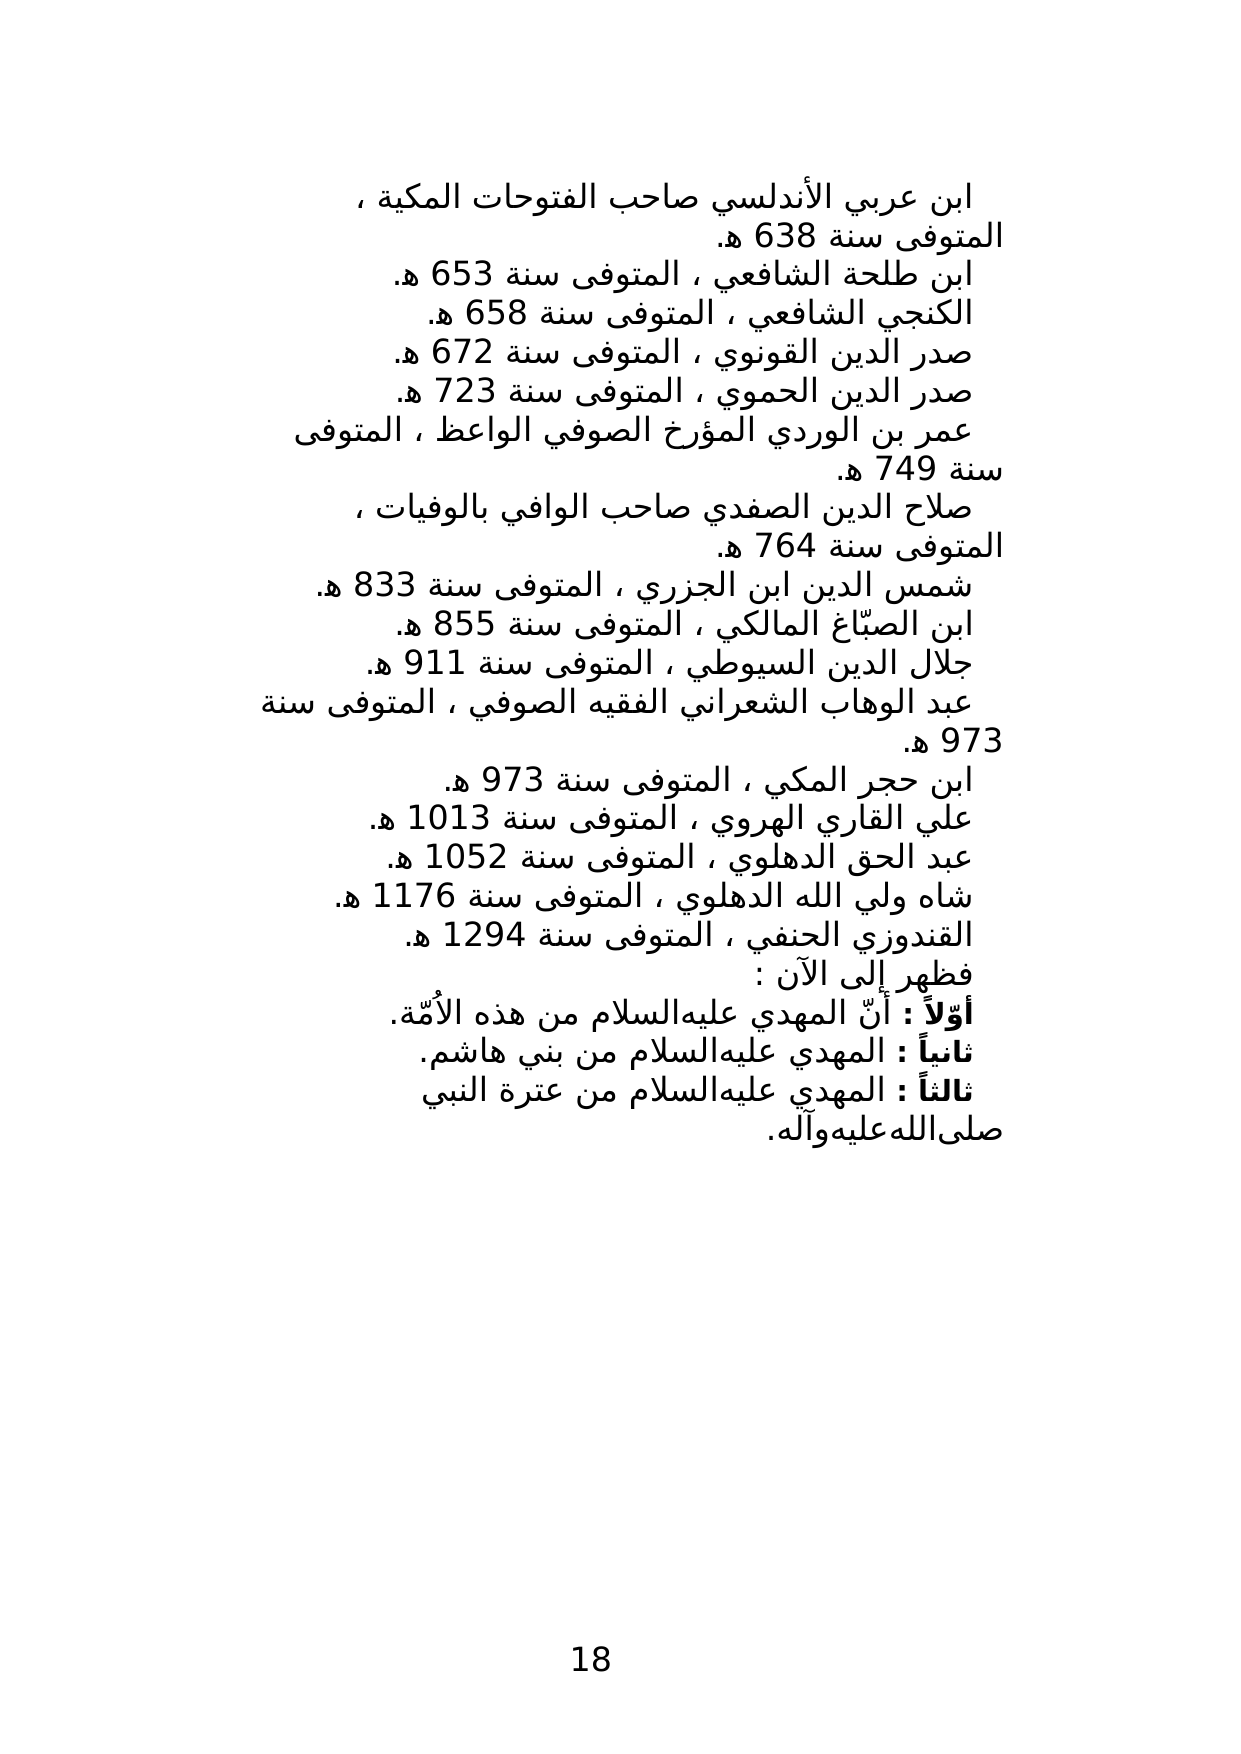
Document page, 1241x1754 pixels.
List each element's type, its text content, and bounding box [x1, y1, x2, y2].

text ابن الصبّاغ المالكي ، المتوفى سنة 855 ه‍. [236, 604, 1004, 643]
text ابن عربي الأندلسي صاحب الفتوحات المكية ، المتوفى سنة 638 ه‍. [236, 177, 1004, 255]
text صلاح الدين الصفدي صاحب الوافي بالوفيات ، المتوفى سنة 764 ه‍. [236, 488, 1004, 566]
text فظهر إلى الآن : [236, 954, 1004, 993]
text شاه ولي الله الدهلوي ، المتوفى سنة 1176 ه‍. [236, 877, 1004, 915]
text علي القاري الهروي ، المتوفى سنة 1013 ه‍. [236, 799, 1004, 838]
text عمر بن الوردي المؤرخ الصوفي الواعظ ، المتوفى سنة 749 ه‍. [236, 410, 1004, 488]
text صدر الدين الحموي ، المتوفى سنة 723 ه‍. [236, 371, 1004, 410]
text ابن طلحة الشافعي ، المتوفى سنة 653 ه‍. [236, 255, 1004, 294]
text القندوزي الحنفي ، المتوفى سنة 1294 ه‍. [236, 915, 1004, 954]
text ثالثاً : المهدي عليه‌السلام من عترة النبي صلى‌الله‌عليه‌وآله. [236, 1071, 1004, 1148]
text ابن حجر المكي ، المتوفى سنة 973 ه‍. [236, 760, 1004, 799]
text الكنجي الشافعي ، المتوفى سنة 658 ه‍. [236, 294, 1004, 333]
text أوّلاً : أنّ المهدي عليه‌السلام من هذه الاُمّة. [236, 993, 1004, 1032]
text عبد الحق الدهلوي ، المتوفى سنة 1052 ه‍. [236, 838, 1004, 877]
text ثانياً : المهدي عليه‌السلام من بني هاشم. [236, 1032, 1004, 1071]
text شمس الدين ابن الجزري ، المتوفى سنة 833 ه‍. [236, 566, 1004, 604]
text صدر الدين القونوي ، المتوفى سنة 672 ه‍. [236, 333, 1004, 371]
text عبد الوهاب الشعراني الفقيه الصوفي ، المتوفى سنة 973 ه‍. [236, 682, 1004, 760]
text جلال الدين السيوطي ، المتوفى سنة 911 ه‍. [236, 643, 1004, 682]
